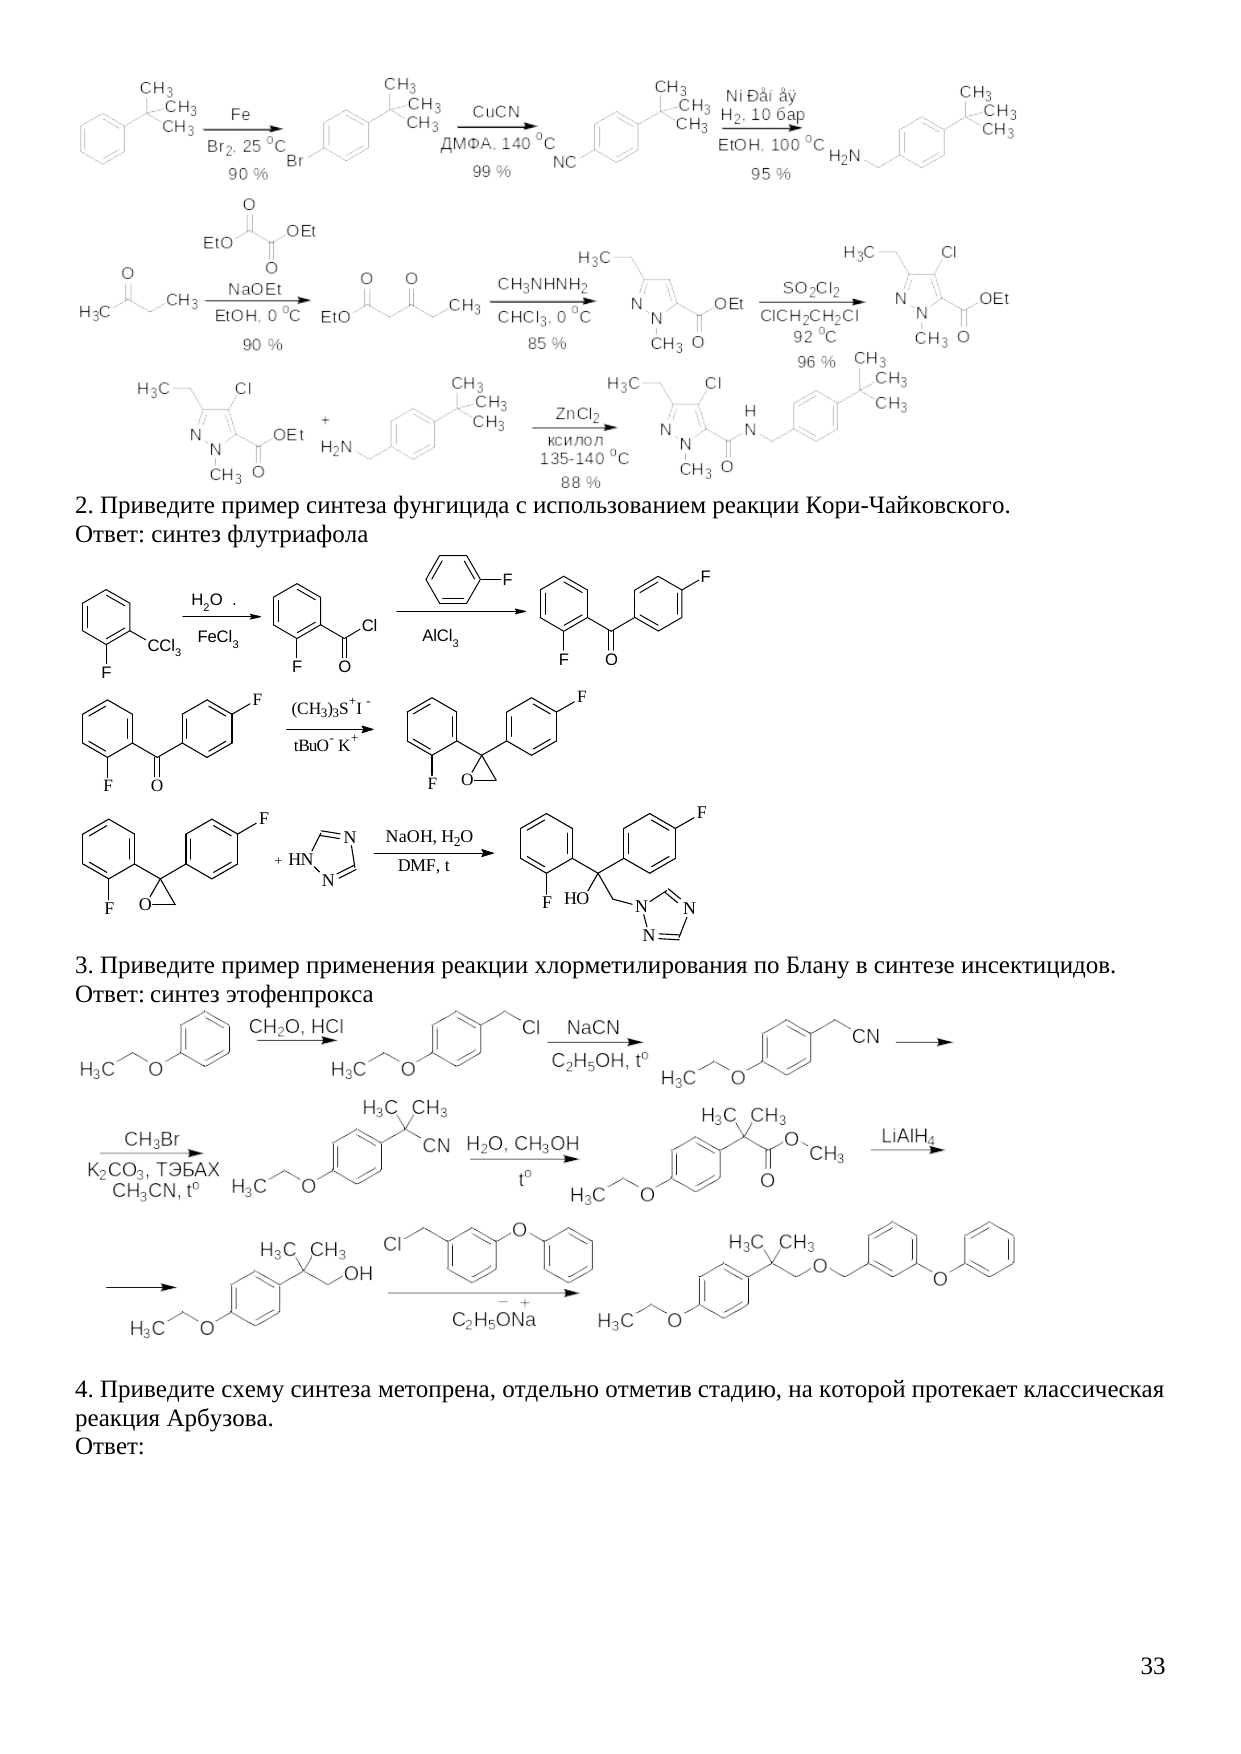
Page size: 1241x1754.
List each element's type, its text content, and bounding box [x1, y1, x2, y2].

text 2. Приведите пример синтеза фунгицида с использованием реакции Кори-Чайковского. [75, 491, 1165, 519]
text 4. Приведите схему синтеза метопрена, отдельно отметив стадию, на которой протекает классическая реакция Арбузова. [75, 1374, 1165, 1431]
text Ответ: [75, 1431, 1165, 1460]
text Ответ: синтез флутриафола [75, 519, 1165, 548]
text 3. Приведите пример применения реакции хлорметилирования по Блану в синтезе инсектицидов. [75, 950, 1165, 979]
text Ответ: синтез этофенпрокса [75, 979, 1165, 1008]
